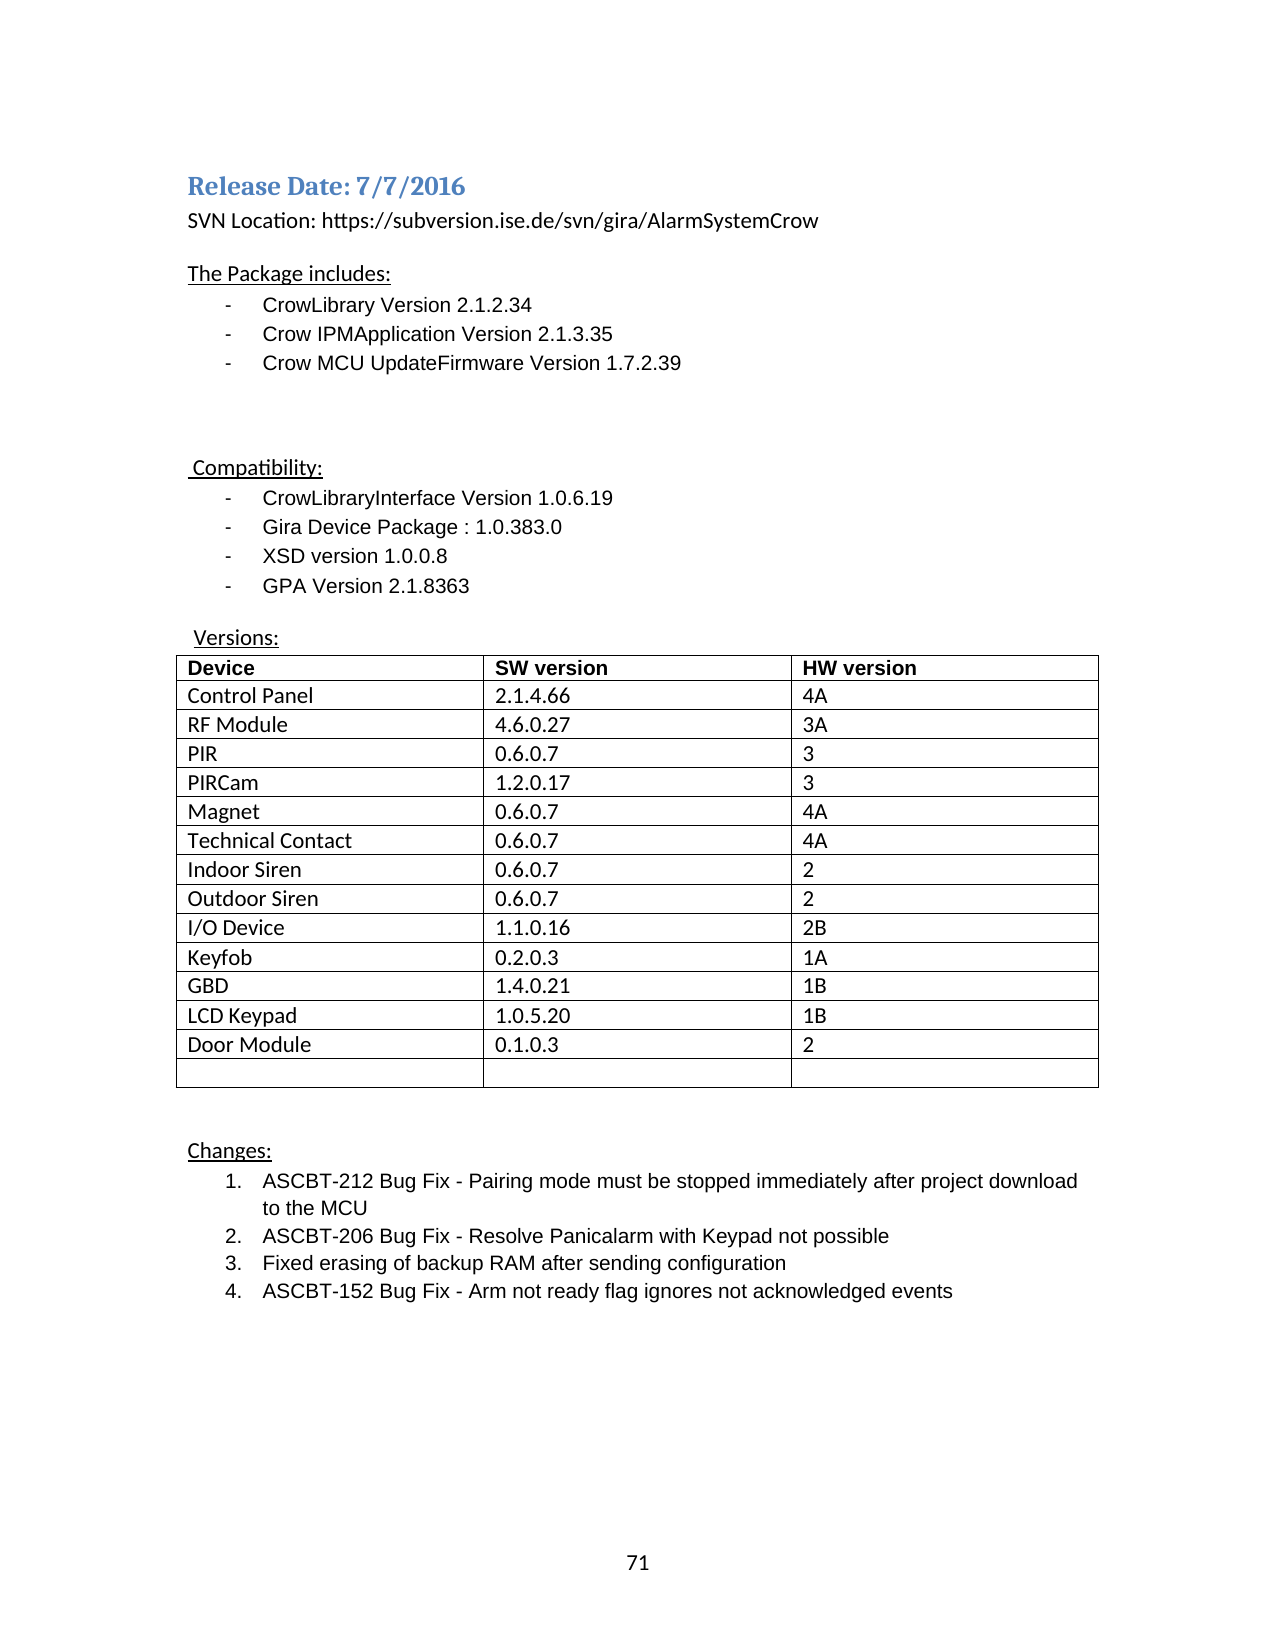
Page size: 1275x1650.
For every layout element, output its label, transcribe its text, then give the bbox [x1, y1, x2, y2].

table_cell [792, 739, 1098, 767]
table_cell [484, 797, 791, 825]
text Versions: [187, 623, 1087, 651]
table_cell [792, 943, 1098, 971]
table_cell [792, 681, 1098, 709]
list ASCBT-212 Bug Fix - Pairing mode must be stopped immediately after project download to the MCU [225, 1168, 1087, 1220]
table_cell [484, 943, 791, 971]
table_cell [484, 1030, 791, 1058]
text The Package includes: [187, 259, 1087, 288]
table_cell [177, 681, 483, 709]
list CrowLibrary Version 2.1.2.34 [225, 292, 1087, 317]
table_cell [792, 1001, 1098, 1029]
list CrowLibraryInterface Version 1.0.6.19 [225, 485, 1087, 511]
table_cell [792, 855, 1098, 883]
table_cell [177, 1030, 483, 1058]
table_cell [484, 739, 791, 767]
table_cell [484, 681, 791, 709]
list ASCBT-152 Bug Fix - Arm not ready flag ignores not acknowledged events [225, 1278, 1087, 1302]
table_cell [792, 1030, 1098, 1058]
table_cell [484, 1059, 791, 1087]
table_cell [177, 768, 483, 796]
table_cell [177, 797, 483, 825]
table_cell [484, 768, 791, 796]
list Crow IPMApplication Version 2.1.3.35 [225, 321, 1087, 346]
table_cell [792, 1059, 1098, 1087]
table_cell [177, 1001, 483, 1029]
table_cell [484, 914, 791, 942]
list Fixed erasing of backup RAM after sending configuration [225, 1251, 1087, 1275]
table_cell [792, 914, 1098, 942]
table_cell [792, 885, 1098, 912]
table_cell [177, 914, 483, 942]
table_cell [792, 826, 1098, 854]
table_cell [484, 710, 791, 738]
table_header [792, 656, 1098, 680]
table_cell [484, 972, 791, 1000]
text Compatibility: [187, 453, 1087, 481]
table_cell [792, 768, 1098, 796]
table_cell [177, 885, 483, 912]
subtitle Release Date: 7/7/2016 [187, 171, 1087, 202]
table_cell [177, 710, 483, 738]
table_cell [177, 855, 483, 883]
list XSD version 1.0.0.8 [225, 544, 1087, 569]
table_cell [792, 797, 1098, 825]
text SVN Location: https://subversion.ise.de/svn/gira/AlarmSystemCrow [187, 207, 1087, 234]
list ASCBT-206 Bug Fix - Resolve Panicalarm with Keypad not possible [225, 1223, 1087, 1247]
list GPA Version 2.1.8363 [225, 573, 1087, 598]
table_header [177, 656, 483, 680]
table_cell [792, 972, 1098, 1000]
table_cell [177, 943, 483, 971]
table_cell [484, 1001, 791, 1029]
text Changes: [187, 1136, 1087, 1164]
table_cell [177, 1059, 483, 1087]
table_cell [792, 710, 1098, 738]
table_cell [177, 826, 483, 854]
list Gira Device Package : 1.0.383.0 [225, 514, 1087, 540]
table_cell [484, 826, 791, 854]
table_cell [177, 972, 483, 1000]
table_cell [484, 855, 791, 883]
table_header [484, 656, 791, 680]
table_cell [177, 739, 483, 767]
list Crow MCU UpdateFirmware Version 1.7.2.39 [225, 350, 1087, 376]
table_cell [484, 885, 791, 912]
